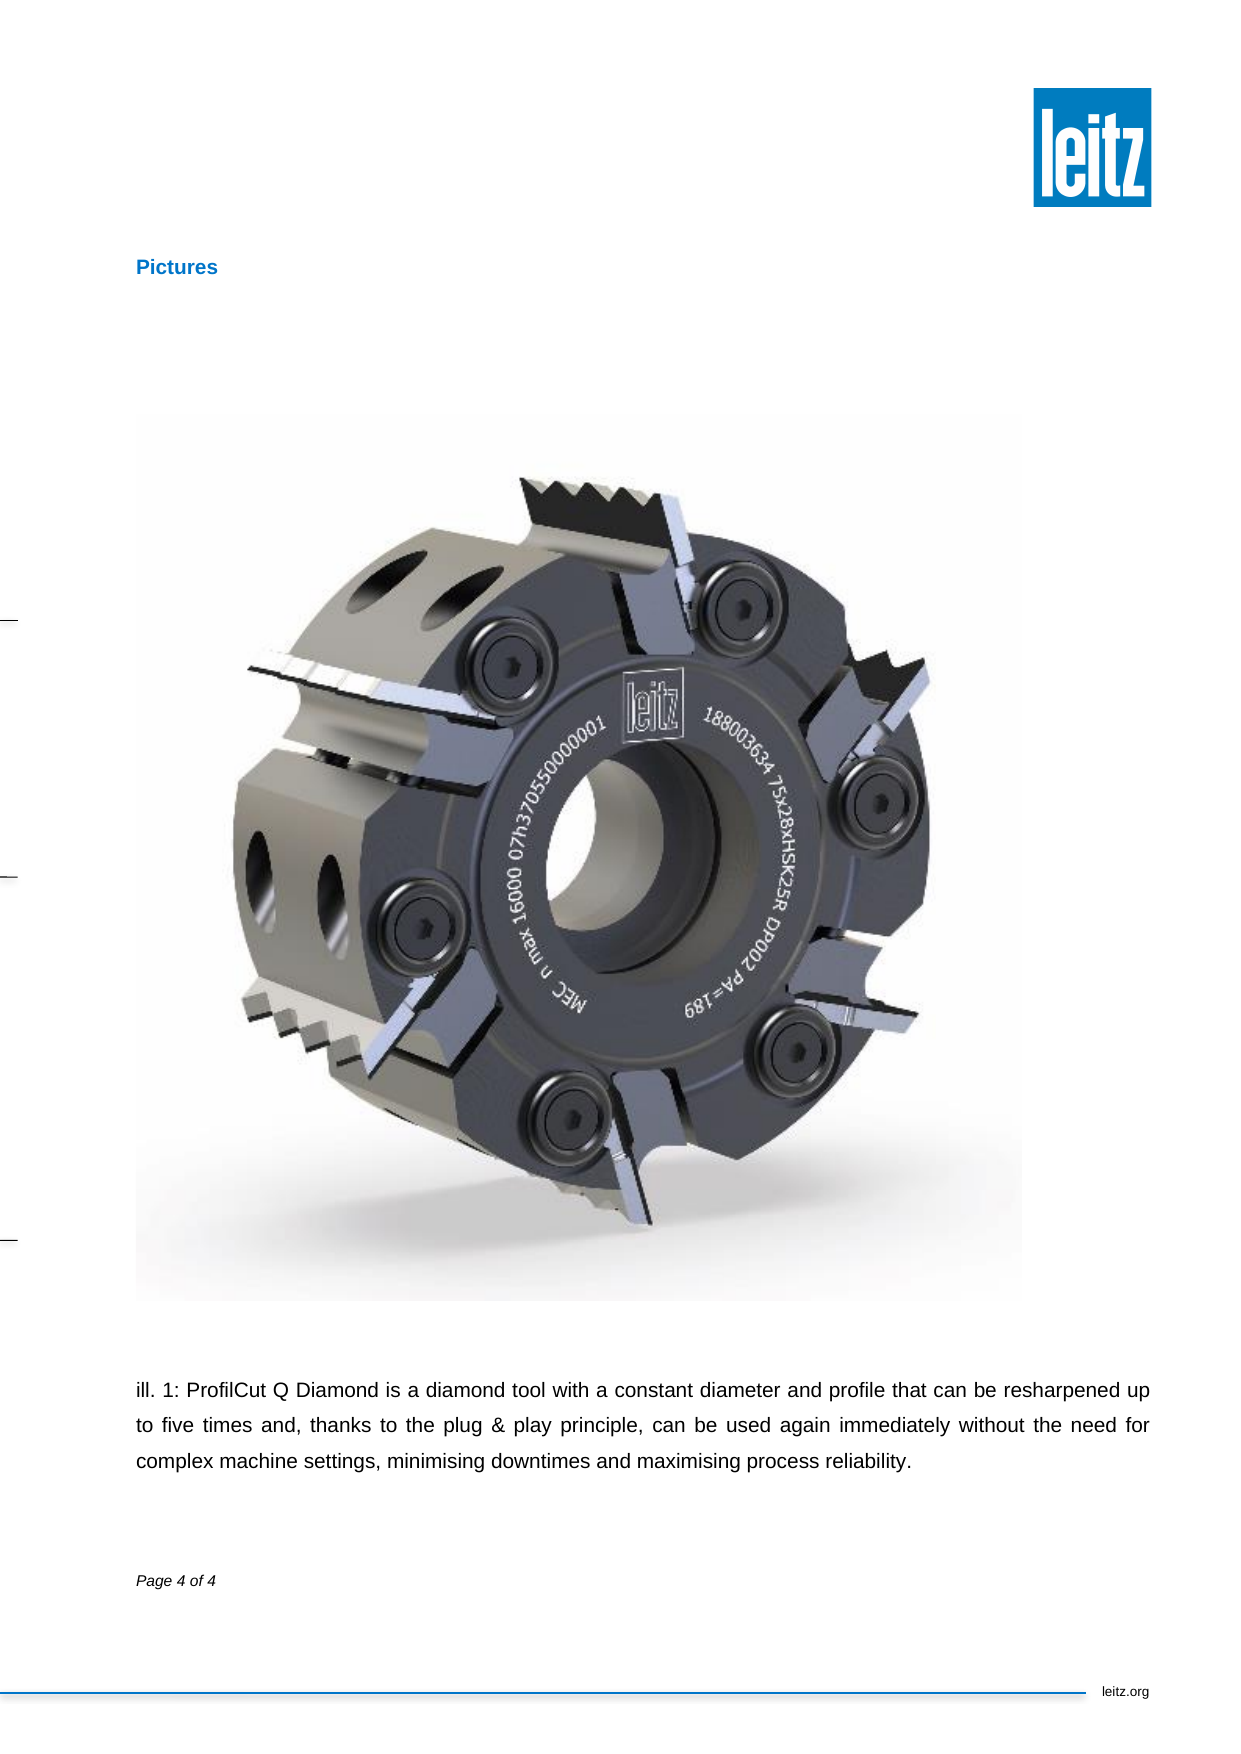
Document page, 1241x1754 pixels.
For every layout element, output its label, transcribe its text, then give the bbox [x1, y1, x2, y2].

picture [1123, 128, 1144, 196]
picture [1088, 115, 1099, 123]
picture [135, 414, 1022, 1301]
picture [1103, 114, 1120, 196]
picture [1043, 109, 1052, 196]
picture [1088, 128, 1099, 196]
picture [1056, 128, 1085, 196]
text ill. 1: ProfilCut Q Diamond is a diamond tool with a constant diameter and profile that can be resharpened up to five times and, thanks to the plug & play principle, can be used again immediately without the need for complex machine settings, minimising downtimes and maximising process reliability. [136, 1377, 1152, 1473]
